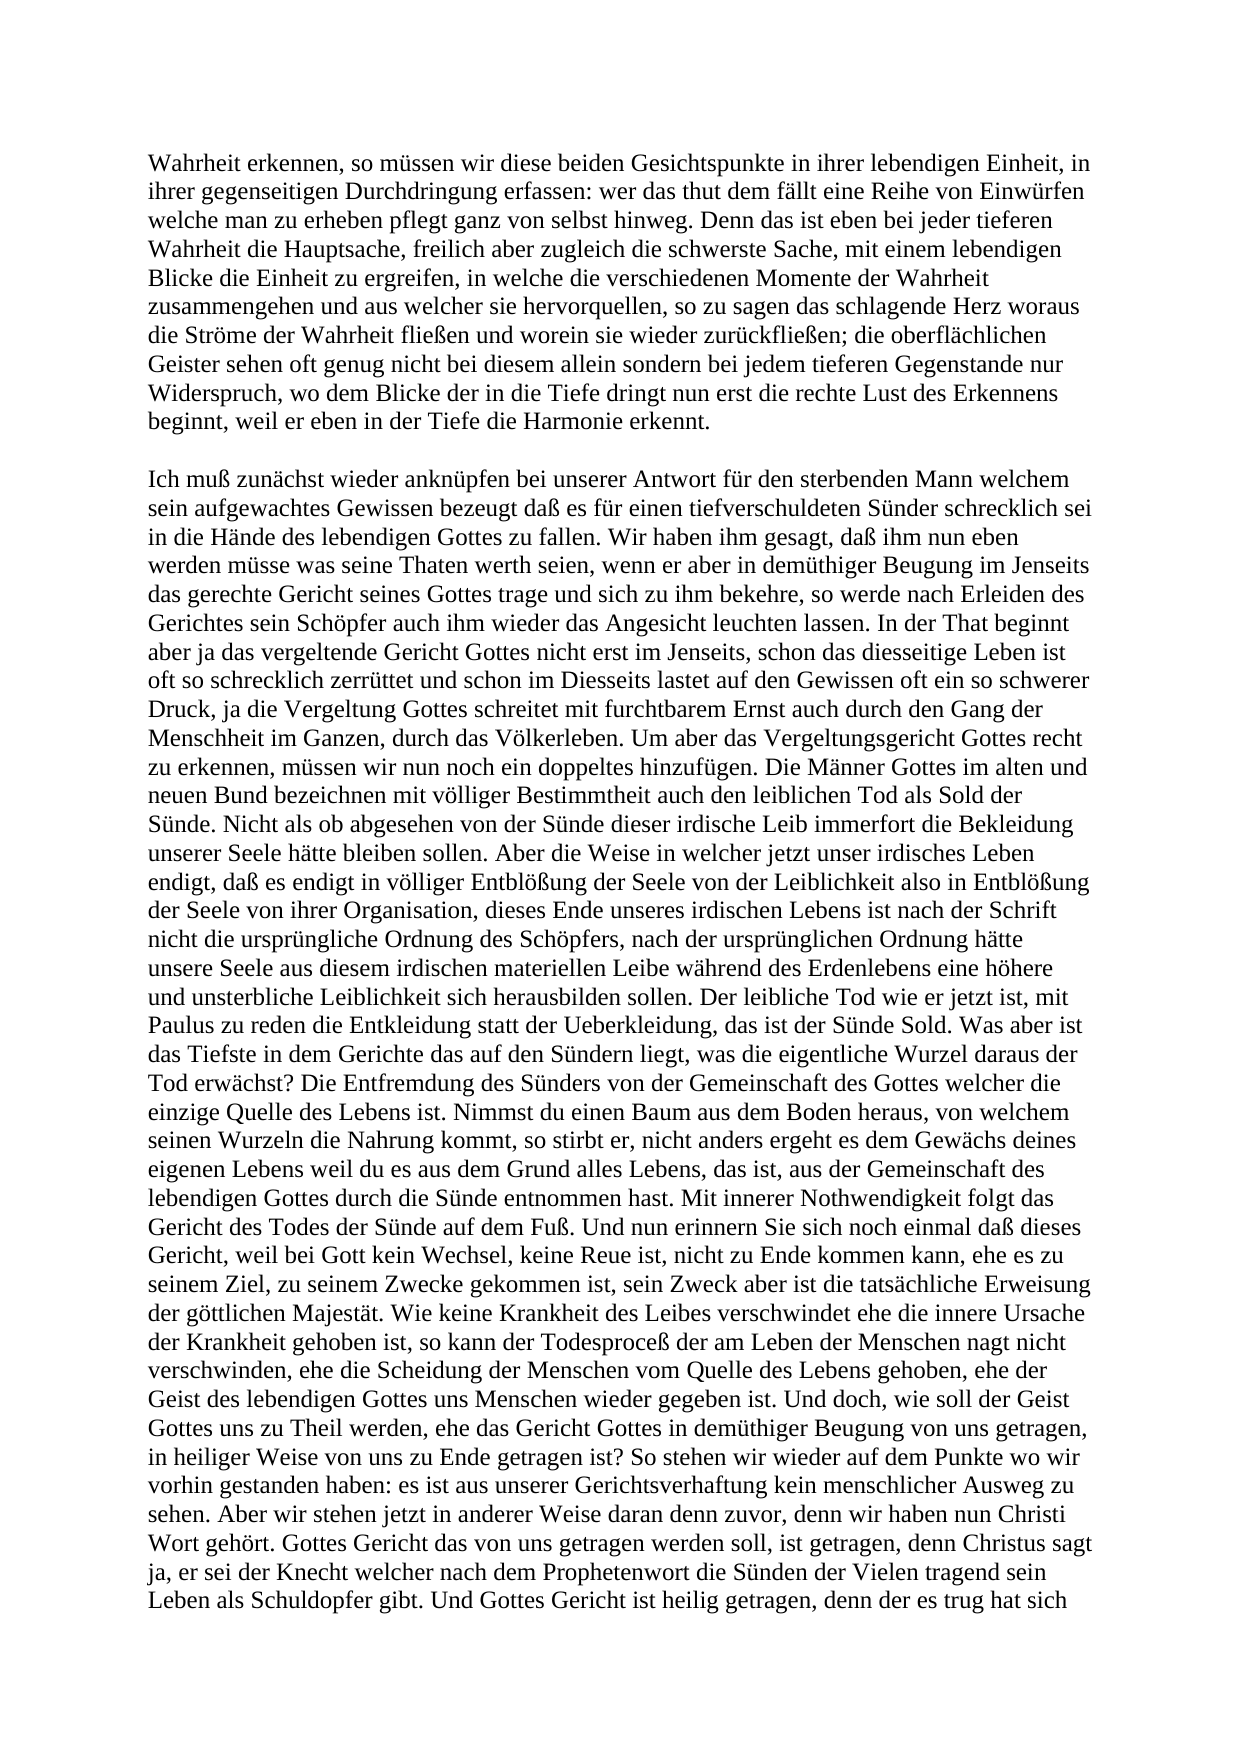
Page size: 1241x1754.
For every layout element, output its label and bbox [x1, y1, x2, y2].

text [148, 148, 1093, 435]
text [148, 464, 1093, 1614]
